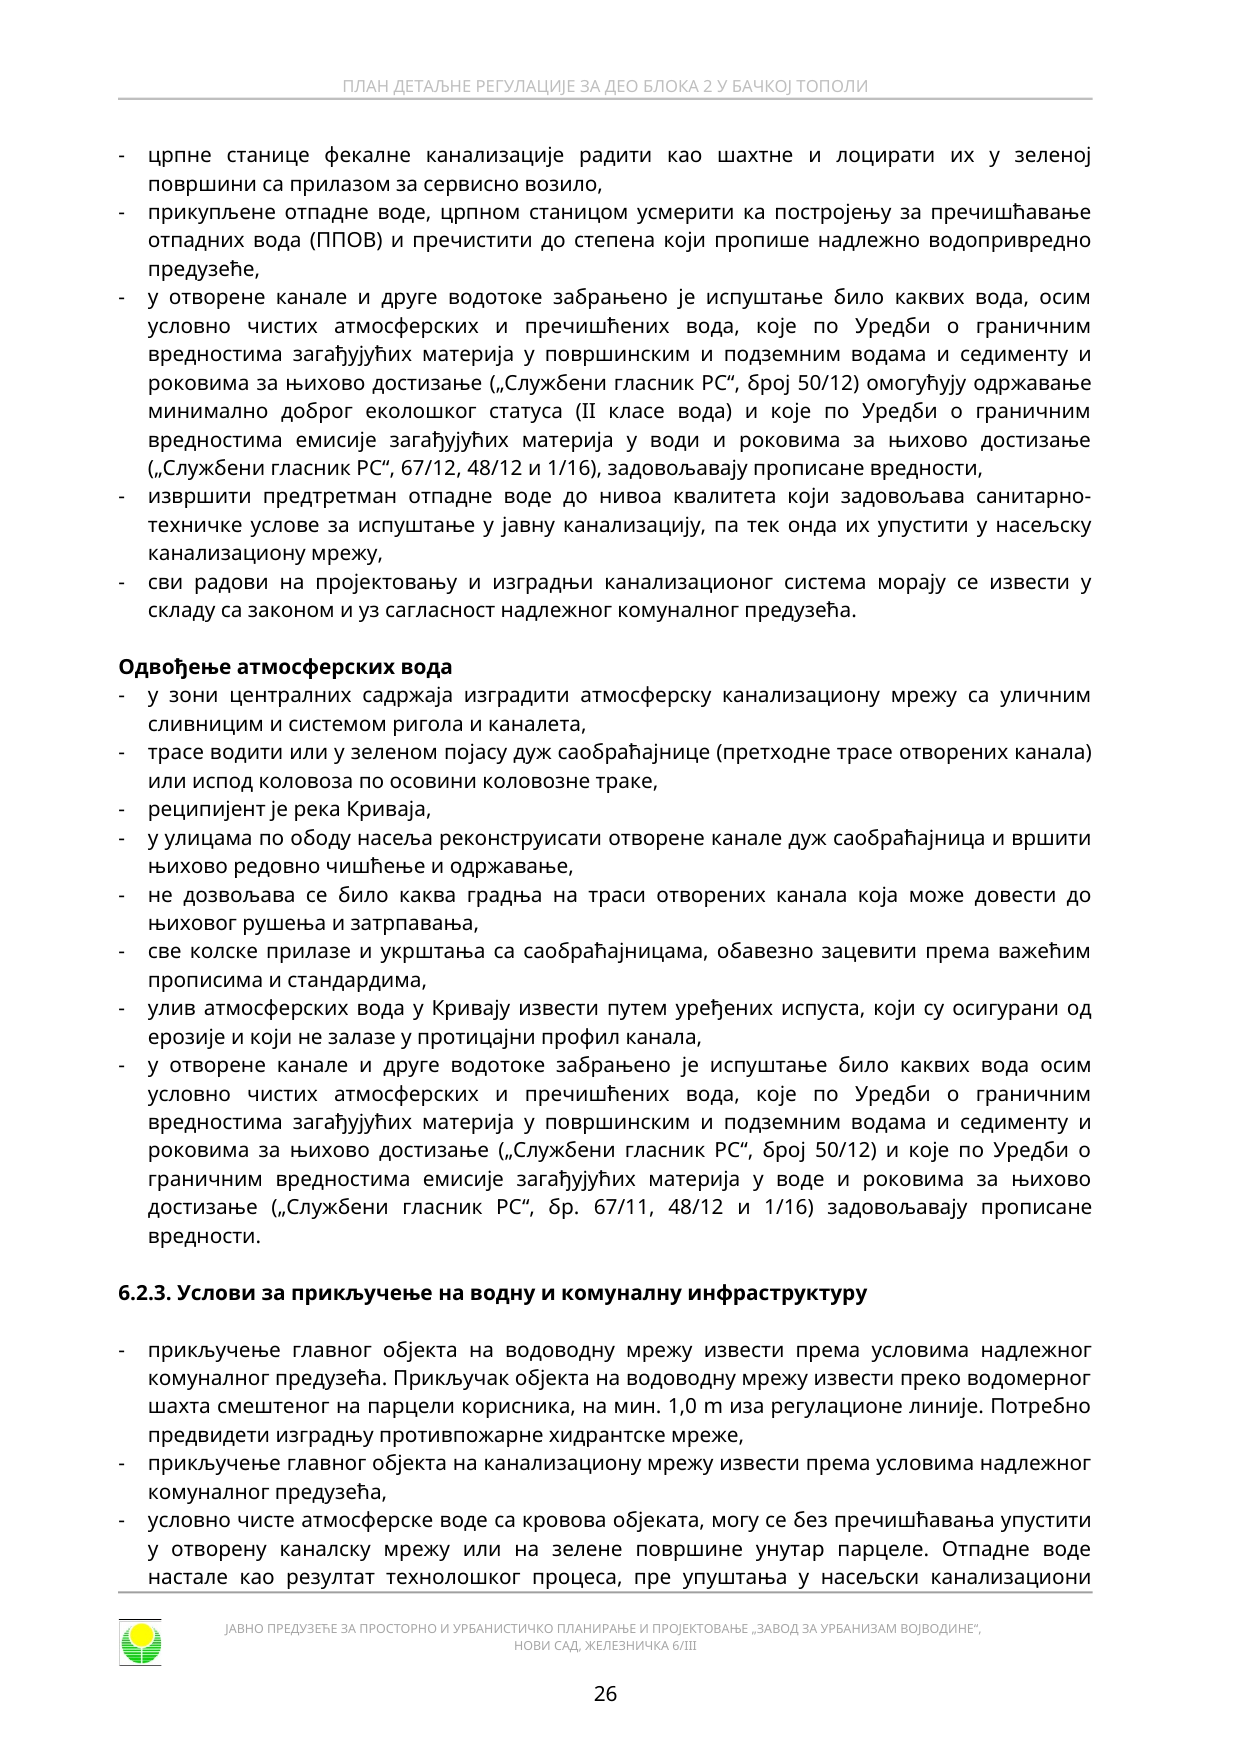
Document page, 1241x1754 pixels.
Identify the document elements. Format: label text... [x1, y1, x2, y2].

list црпне станице фекалне канализације радити као шахтне и лоцирати их у зеленој површини са прилазом за сервисно возило, [118, 140, 1092, 197]
list у зони централних садржаја изградити атмосферску канализациону мрежу са уличним сливницим и системом ригола и каналета, [118, 681, 1092, 737]
list извршити предтретман отпадне воде до нивоа квалитета који задовољава санитарно-техничке услове за испуштање у јавну канализацију, па тек онда их упустити у насељску канализациону мрежу, [118, 482, 1092, 567]
list прикључење главног објекта на канализациону мрежу извести према условима надлежног комуналног предузећа, [118, 1448, 1092, 1505]
picture [117, 1619, 161, 1663]
list реципијент је река Криваја, [118, 794, 1092, 823]
list у отворене канале и друге водотоке забрањено је испуштање било каквих вода осим условно чистих атмосферских и пречишћених вода, које по Уредби о граничним вредностима загађујућих материја у површинским и подземним водама и седименту и роковима за њихово достизање („Службени гласник РС“, брoj 50/12) и које по Уредби о граничним вредностима емисије загађујућих материја у водe и роковима за њихово достизање („Службени гласник РС“, бр. 67/11, 48/12 и 1/16) задовољавају прописане вредности. [118, 1050, 1092, 1249]
list улив атмосферских вода у Кривају извести путем уређених испуста, који су осигурани од ерозије и који не залазе у протицајни профил канала, [118, 993, 1092, 1050]
list не дозвољава се било каква градња на траси отворених канала која може довести до њиховог рушења и затрпавања, [118, 880, 1092, 937]
list прикључење главног објекта на водоводну мрежу извести према условима надлежног комуналног предузећа. Прикључак објекта на водоводну мрежу извести преко водомерног шахта смештеног на парцели корисника, на мин. 1,0 m иза регулационе линије. Потребно предвидети изградњу противпожарне хидрантске мреже, [118, 1335, 1092, 1448]
text Одвођење атмосферских вода [118, 652, 1092, 681]
list све колске прилазе и укрштања са саобраћајницама, обавезно зацевити према важећим прописима и стандардима, [118, 937, 1092, 993]
list сви радови на пројектовању и изградњи канализационог система морају се извести у складу са законом и уз сагласност надлежног комуналног предузећа. [118, 567, 1092, 624]
list у улицама по ободу насеља реконструисати отворене канале дуж саобраћајница и вршити њихово редовно чишћење и одржавање, [118, 823, 1092, 880]
subtitle 6.2.3. Услови за прикључење на водну и комуналну инфраструктуру [118, 1278, 1092, 1306]
list прикупљене отпадне воде, црпном станицом усмерити ка постројењу за пречишћавање отпадних вода (ППОВ) и пречистити до степена који пропише надлежно водопривредно предузеће, [118, 197, 1092, 282]
list у отворене канале и друге водотоке забрањено је испуштање било каквих вода, осим условно чистих атмосферских и пречишћених вода, које по Уредби о граничним вредностима загађујућих материја у површинским и подземним водама и седименту и роковима за њихово достизање („Службени гласник РС“, број 50/12) омогућују одржавање минимално доброг еколошког статуса (II класе вода) и које по Уредби о граничним вредностима емисије загађујућих материја у води и роковима за њихово достизање („Службени гласник РС“, 67/12, 48/12 и 1/16), задовољавају прописане вредности, [118, 282, 1092, 482]
list трасе водити или у зеленом појасу дуж саобраћајнице (претходне трасе отворених канала) или испод коловоза по осовини коловозне траке, [118, 737, 1092, 794]
